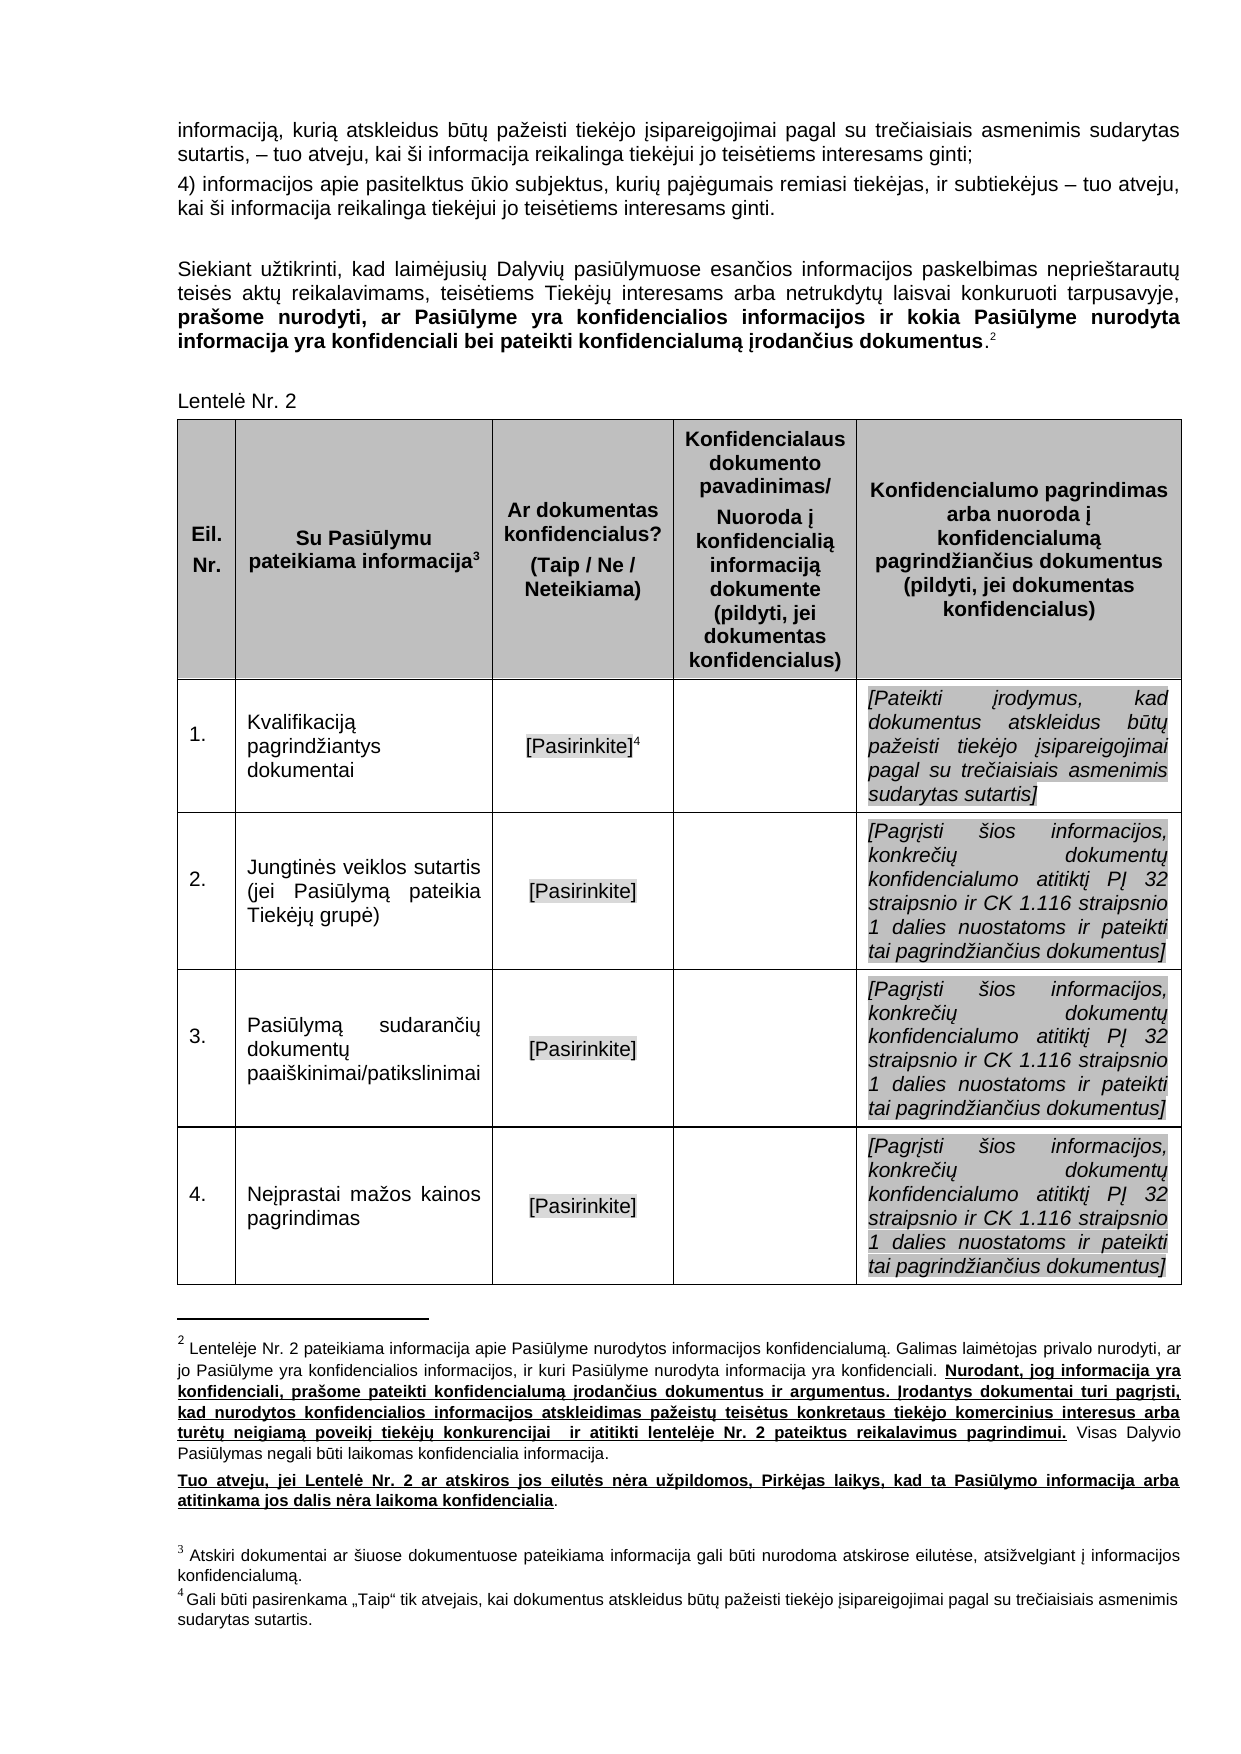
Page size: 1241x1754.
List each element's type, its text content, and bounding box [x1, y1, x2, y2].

table_cell Kvalifikaciją pagrindžiantys dokumentai [236, 680, 492, 812]
table_cell [178, 813, 235, 969]
table_header Ar dokumentas konfidencialus? (Taip / Ne / Neteikiama) [493, 420, 673, 678]
table_cell [674, 970, 856, 1126]
table_cell [178, 680, 235, 812]
text 4) informacijos apie pasitelktus ūkio subjektus, kurių pajėgumais remiasi tiekėjas, ir subtiekėjus – tuo atveju, kai ši informacija reikalinga tiekėjui jo teisėtiems interesams ginti. [177, 172, 1181, 220]
text Lentelė Nr. 2 [177, 389, 1181, 413]
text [177, 118, 1181, 166]
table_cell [857, 1128, 1181, 1284]
table_cell [493, 1128, 673, 1284]
text Siekiant užtikrinti, kad laimėjusių Dalyvių pasiūlymuose esančios informacijos paskelbimas neprieštarautų teisės aktų reikalavimams, teisėtiems Tiekėjų interesams arba netrukdytų laisvai konkuruoti tarpusavyje, prašome nurodyti, ar Pasiūlyme yra konfidencialios informacijos ir kokia Pasiūlyme nurodyta informacija yra konfidenciali bei pateikti konfidencialumą įrodančius dokumentus. [177, 257, 1181, 352]
table_cell [674, 680, 856, 812]
table_cell [Pateikti įrodymus, kad dokumentus atskleidus būtų pažeisti tiekėjo įsipareigojimai pagal su trečiaisiais asmenimis sudarytas sutartis] [857, 680, 1181, 812]
table_cell Neįprastai mažos kainos pagrindimas [236, 1128, 492, 1284]
table_header Konfidencialumo pagrindimas arba nuoroda į konfidencialumą pagrindžiančius dokumentus (pildyti, jei dokumentas konfidencialus) [857, 420, 1181, 678]
table_cell [674, 1128, 856, 1284]
table_cell Jungtinės veiklos sutartis (jei Pasiūlymą pateikia Tiekėjų grupė) [236, 813, 492, 969]
table_cell [493, 970, 673, 1126]
table_cell Pasiūlymą sudarančių dokumentų paaiškinimai/patikslinimai [236, 970, 492, 1126]
table_cell [493, 680, 673, 812]
table_header Su Pasiūlymu pateikiama informacija [236, 420, 492, 678]
table_cell [493, 813, 673, 969]
table_cell [674, 813, 856, 969]
table_cell [178, 970, 235, 1126]
table_header Konfidencialaus dokumento pavadinimas/ Nuoroda į konfidencialią informaciją dokumente (pildyti, jei dokumentas konfidencialus) [674, 420, 856, 678]
table_header Eil. Nr. [178, 420, 235, 678]
table_cell [178, 1128, 235, 1284]
